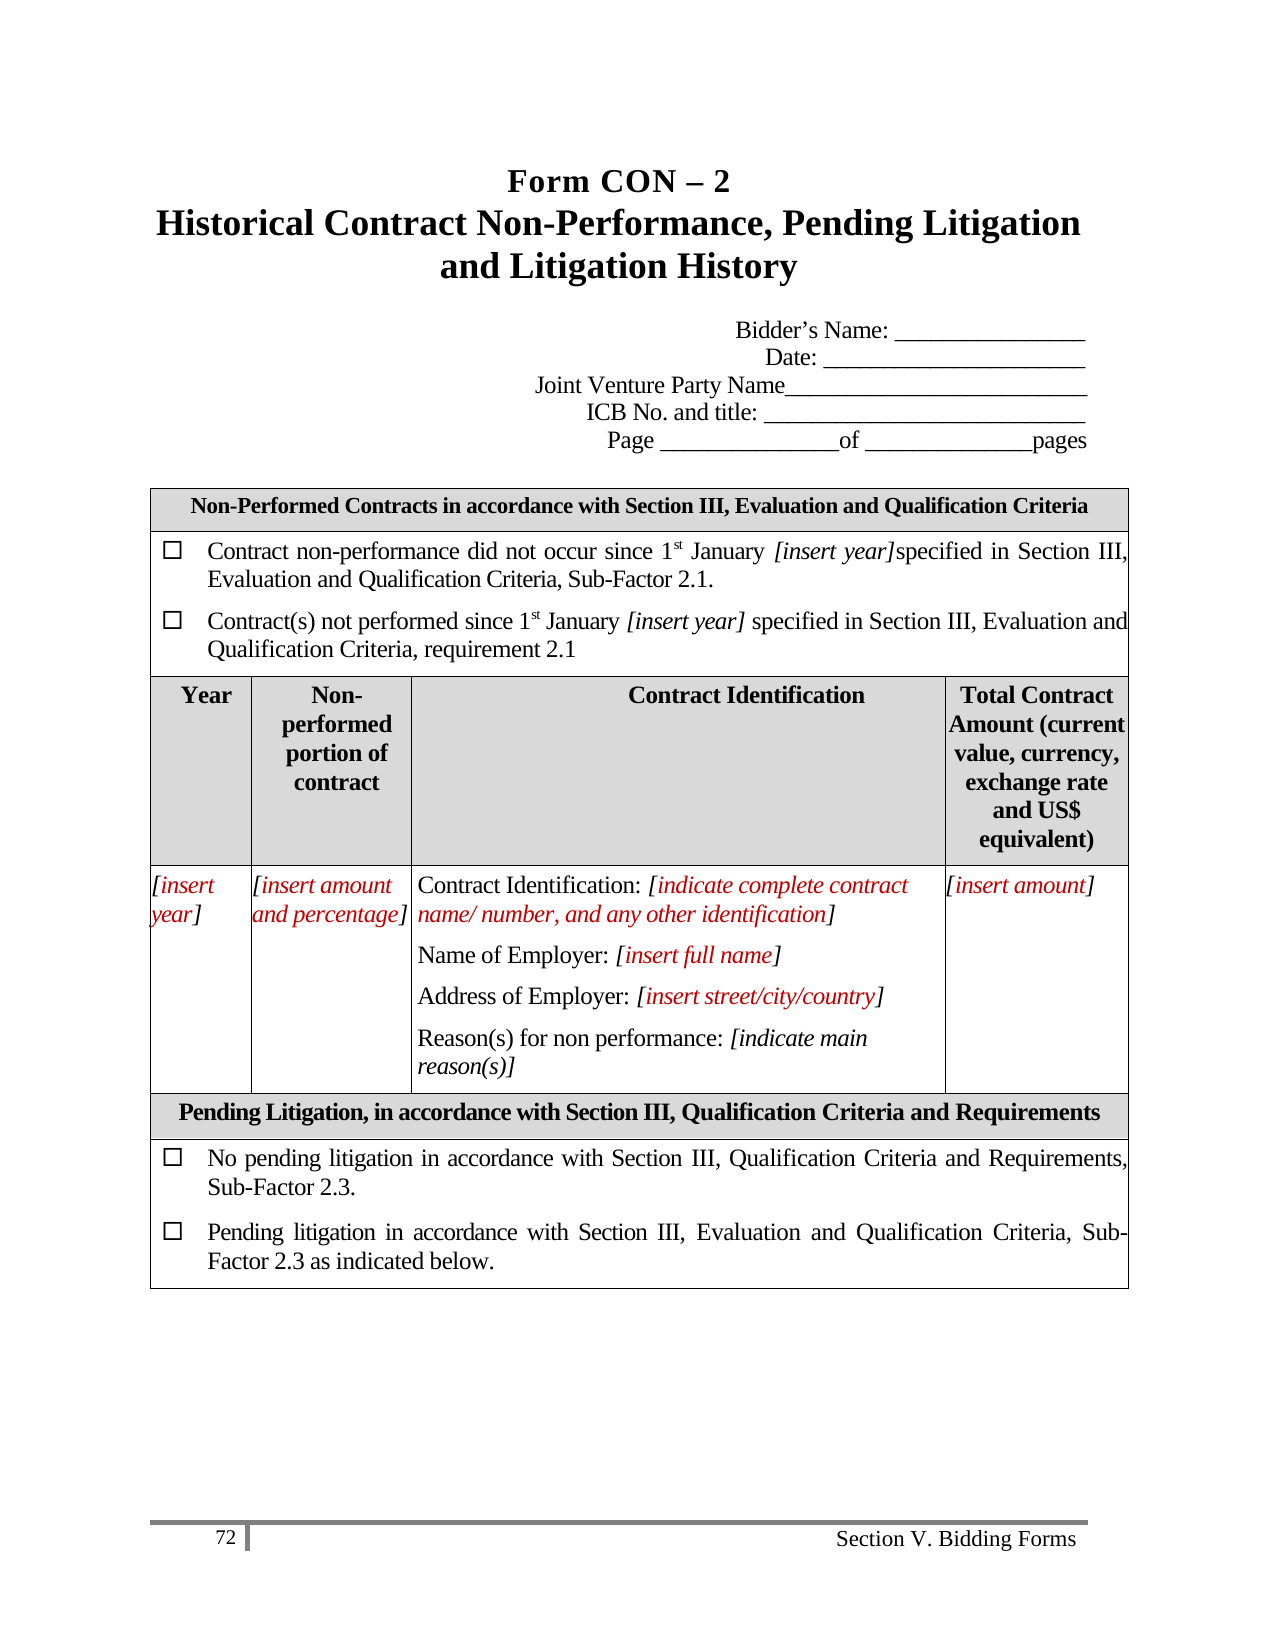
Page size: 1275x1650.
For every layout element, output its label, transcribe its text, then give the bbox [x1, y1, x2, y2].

table_cell Contract Identification: [indicate complete contract name/ number, and any other identification] Name of Employer: [insert full name] Address of Employer: [insert street/city/country] Reason(s) for non performance: [indicate main reason(s)] [412, 866, 945, 1093]
subtitle Historical Contract Non-Performance, Pending Litigation and Litigation History [150, 200, 1087, 286]
table_cell Pending litigation in accordance with Section III, Evaluation and Qualification Criteria, Sub-Factor 2.3 as indicated below. [151, 1213, 1128, 1287]
table_header Non-Performed Contracts in accordance with Section III, Evaluation and Qualification Criteria [151, 489, 1128, 531]
text Form CON – 2 [150, 150, 1087, 200]
table_cell Contract Identification [412, 677, 945, 865]
table_cell [insert amount] [946, 866, 1128, 1093]
table_cell No pending litigation in accordance with Section III, Qualification Criteria and Requirements, Sub-Factor 2.3. [151, 1140, 1128, 1213]
table_cell Pending Litigation, in accordance with Section III, Qualification Criteria and Requirements [151, 1094, 1128, 1138]
table_cell Contract non-performance did not occur since 1st January [insert year]specified in Section III, Evaluation and Qualification Criteria, Sub-Factor 2.1. Contract(s) not performed since 1st January [insert year] specified in Section III, Evaluation and Qualification Criteria, requirement 2.1 [151, 532, 1128, 676]
text Bidder’s Name: ________________ Date: ______________________ Joint Venture Party Name_________________________ ICB No. and title: ___________________________ Page _______________of ______________pages [150, 316, 1087, 454]
table_cell [insert amount and percentage] [252, 866, 411, 1093]
table_cell Total Contract Amount (current value, currency, exchange rate and US$ equivalent) [946, 677, 1128, 865]
table_cell Non- performed portion of contract [252, 677, 411, 865]
table_cell Year [151, 677, 251, 865]
table_cell [insert year] [151, 866, 251, 1093]
